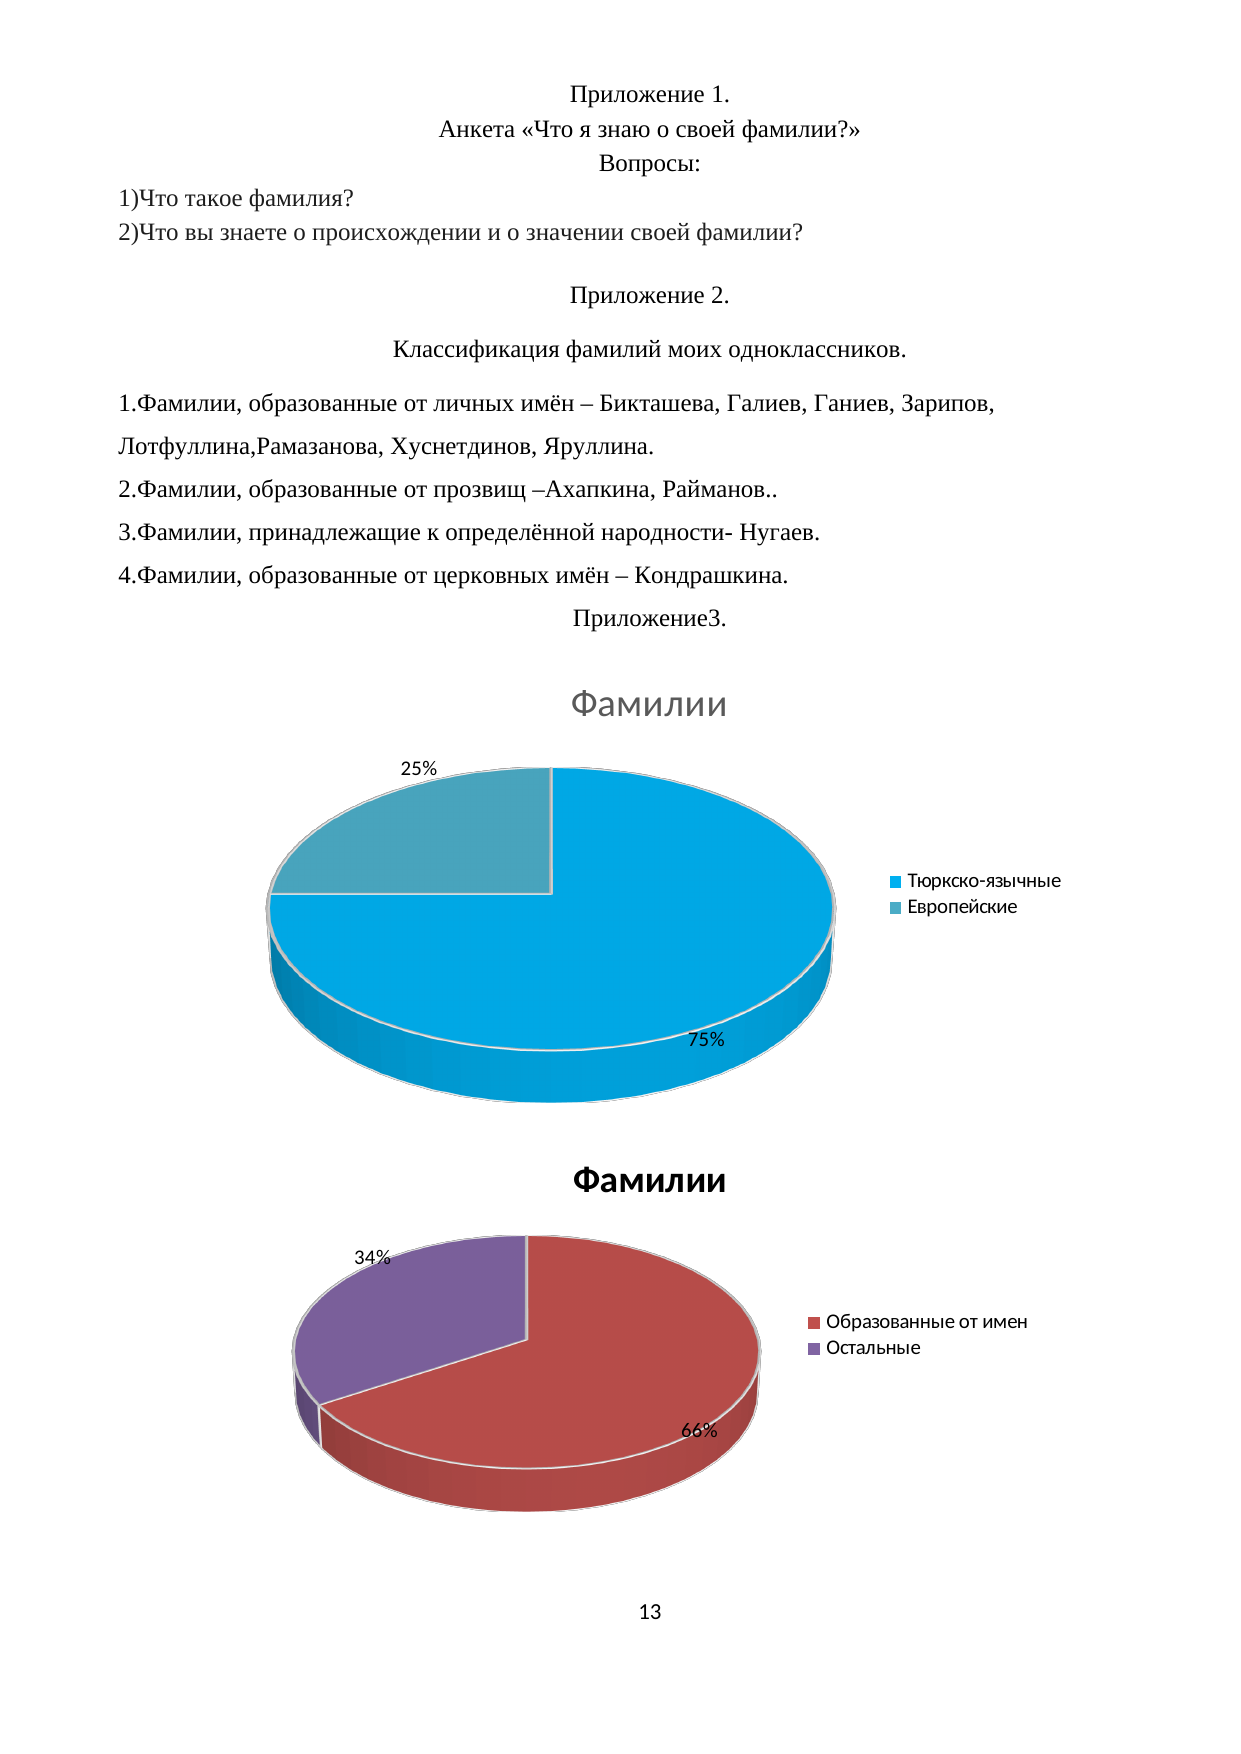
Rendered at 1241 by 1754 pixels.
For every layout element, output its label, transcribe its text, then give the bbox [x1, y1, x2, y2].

text 3.Фамилии, принадлежащие к определённой народности- Нугаев. [118, 517, 1181, 546]
text Приложение 1. [118, 74, 1181, 108]
text 4.Фамилии, образованные от церковных имён – Кондрашкина. [118, 560, 1181, 589]
text Вопросы: [118, 143, 1181, 177]
text 1.Фамилии, образованные от личных имён – Бикташева, Галиев, Ганиев, Зарипов, Лотфуллина,Рамазанова, Хуснетдинов, Яруллина. [118, 388, 1181, 460]
text 2.Фамилии, образованные от прозвищ –Ахапкина, Райманов.. [118, 474, 1181, 503]
text Приложение 2. [118, 280, 1181, 309]
text 1)Что такое фамилия? [118, 177, 1181, 211]
text 2)Что вы знаете о происхождении и о значении своей фамилии? [118, 211, 1181, 246]
text Классификация фамилий моих одноклассников. [118, 334, 1181, 363]
text Анкета «Что я знаю о своей фамилии?» [118, 108, 1181, 143]
text Приложение3. [118, 603, 1181, 632]
